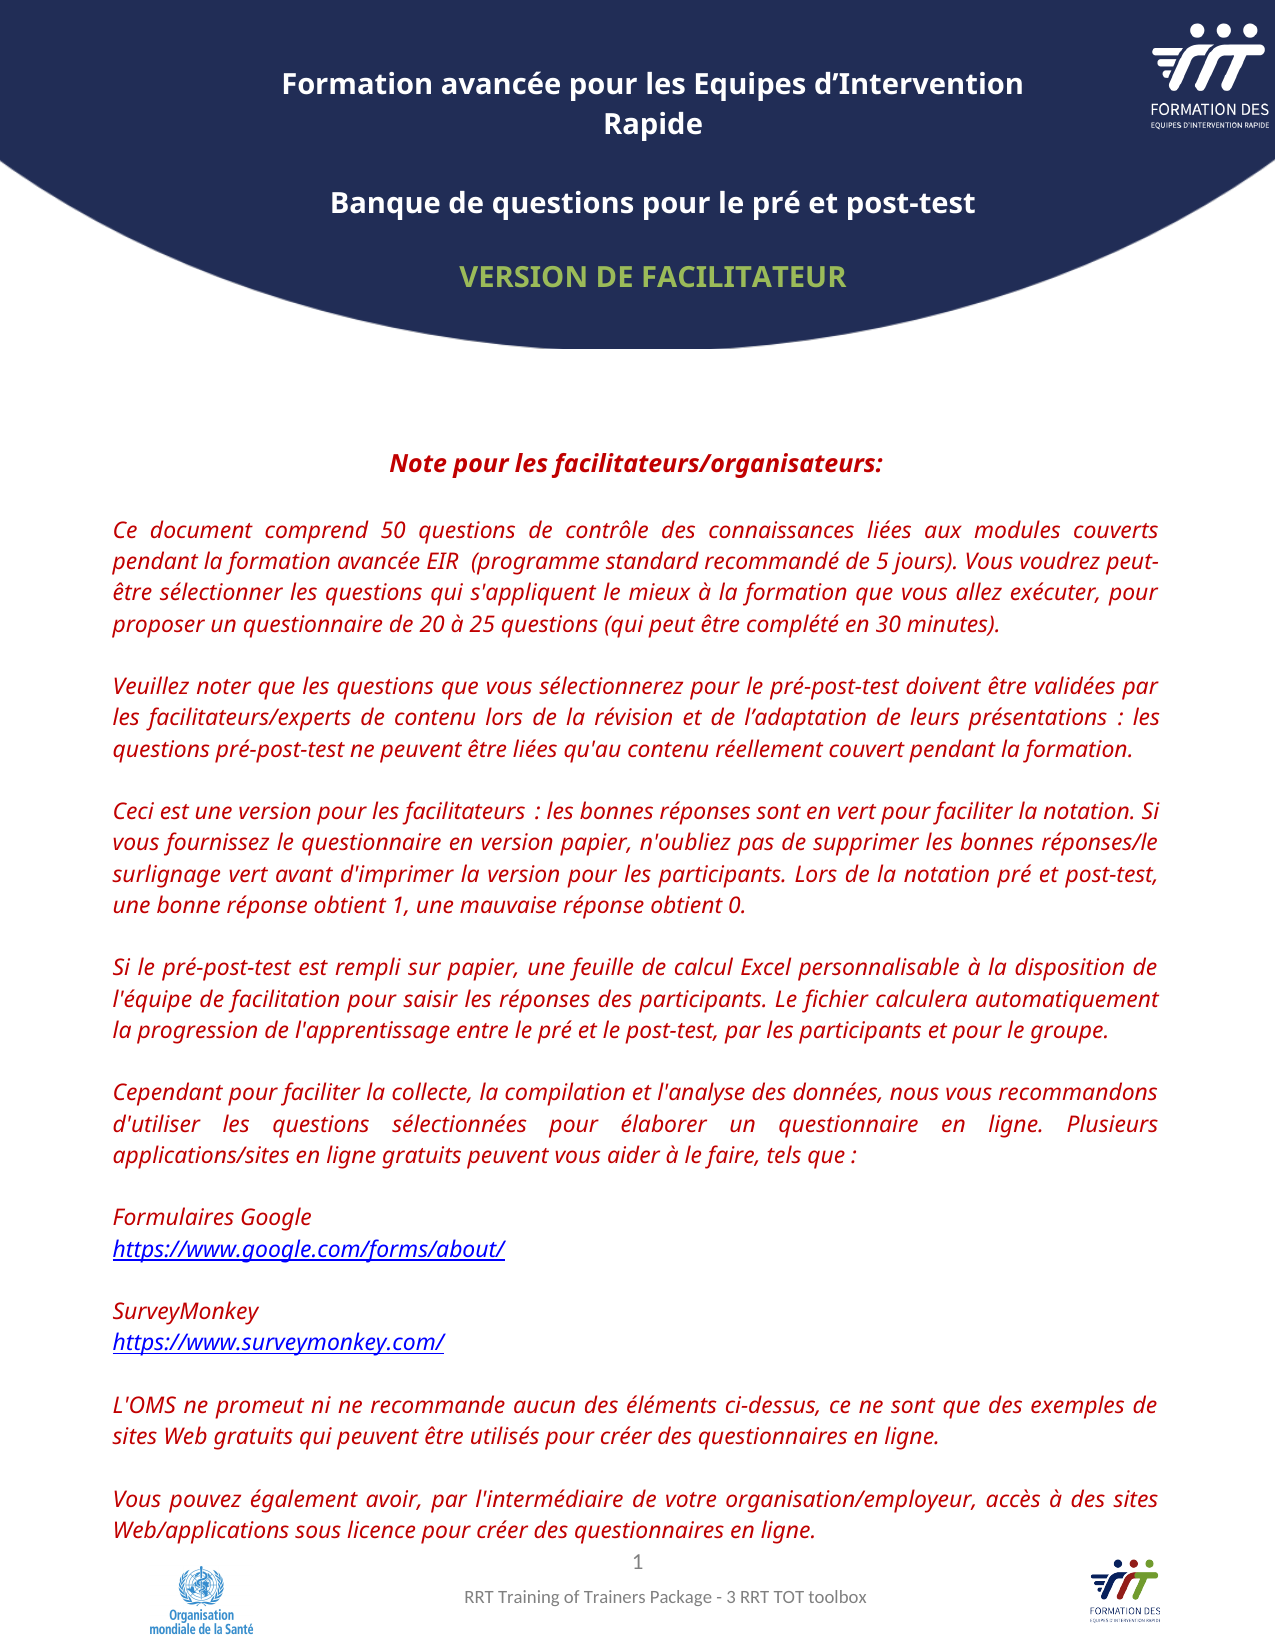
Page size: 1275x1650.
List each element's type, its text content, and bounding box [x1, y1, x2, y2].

text SurveyMonkey [112, 1295, 1162, 1326]
text Ceci est une version pour les facilitateurs : les bonnes réponses sont en vert pour faciliter la notation. Si vous fournissez le questionnaire en version papier, n'oubliez pas de supprimer les bonnes réponses/le surlignage vert avant d'imprimer la version pour les participants. Lors de la notation pré et post-test, une bonne réponse obtient 1, une mauvaise réponse obtient 0. [112, 795, 1162, 920]
picture [1150, 22, 1270, 130]
text Si le pré-post-test est rempli sur papier, une feuille de calcul Excel personnalisable à la disposition de l'équipe de facilitation pour saisir les réponses des participants. Le fichier calculera automatiquement la progression de l'apprentissage entre le pré et le post-test, par les participants et pour le groupe. [112, 951, 1162, 1045]
picture [1090, 1559, 1160, 1623]
text Vous pouvez également avoir, par l'intermédiaire de votre organisation/employeur, accès à des sites Web/applications sous licence pour créer des questionnaires en ligne. [112, 1482, 1162, 1545]
text Note pour les facilitateurs/organisateurs: [112, 446, 1162, 480]
text Veuillez noter que les questions que vous sélectionnerez pour le pré-post-test doivent être validées par les facilitateurs/experts de contenu lors de la révision et de l’adaptation de leurs présentations : les questions pré-post-test ne peuvent être liées qu'au contenu réellement couvert pendant la formation. [112, 670, 1162, 764]
text https://www.surveymonkey.com/ [112, 1326, 1162, 1357]
text Ce document comprend 50 questions de contrôle des connaissances liées aux modules couverts pendant la formation avancée EIR (programme standard recommandé de 5 jours). Vous voudrez peut-être sélectionner les questions qui s'appliquent le mieux à la formation que vous allez exécuter, pour proposer un questionnaire de 20 à 25 questions (qui peut être complété en 30 minutes). [112, 514, 1162, 639]
text L'OMS ne promeut ni ne recommande aucun des éléments ci-dessus, ce ne sont que des exemples de sites Web gratuits qui peuvent être utilisés pour créer des questionnaires en ligne. [112, 1389, 1162, 1451]
text https://www.google.com/forms/about/ [112, 1232, 1162, 1264]
text Cependant pour faciliter la collecte, la compilation et l'analyse des données, nous vous recommandons d'utiliser les questions sélectionnées pour élaborer un questionnaire en ligne. Plusieurs applications/sites en ligne gratuits peuvent vous aider à le faire, tels que : [112, 1076, 1162, 1170]
picture [149, 1565, 254, 1635]
text Formulaires Google [112, 1201, 1162, 1232]
